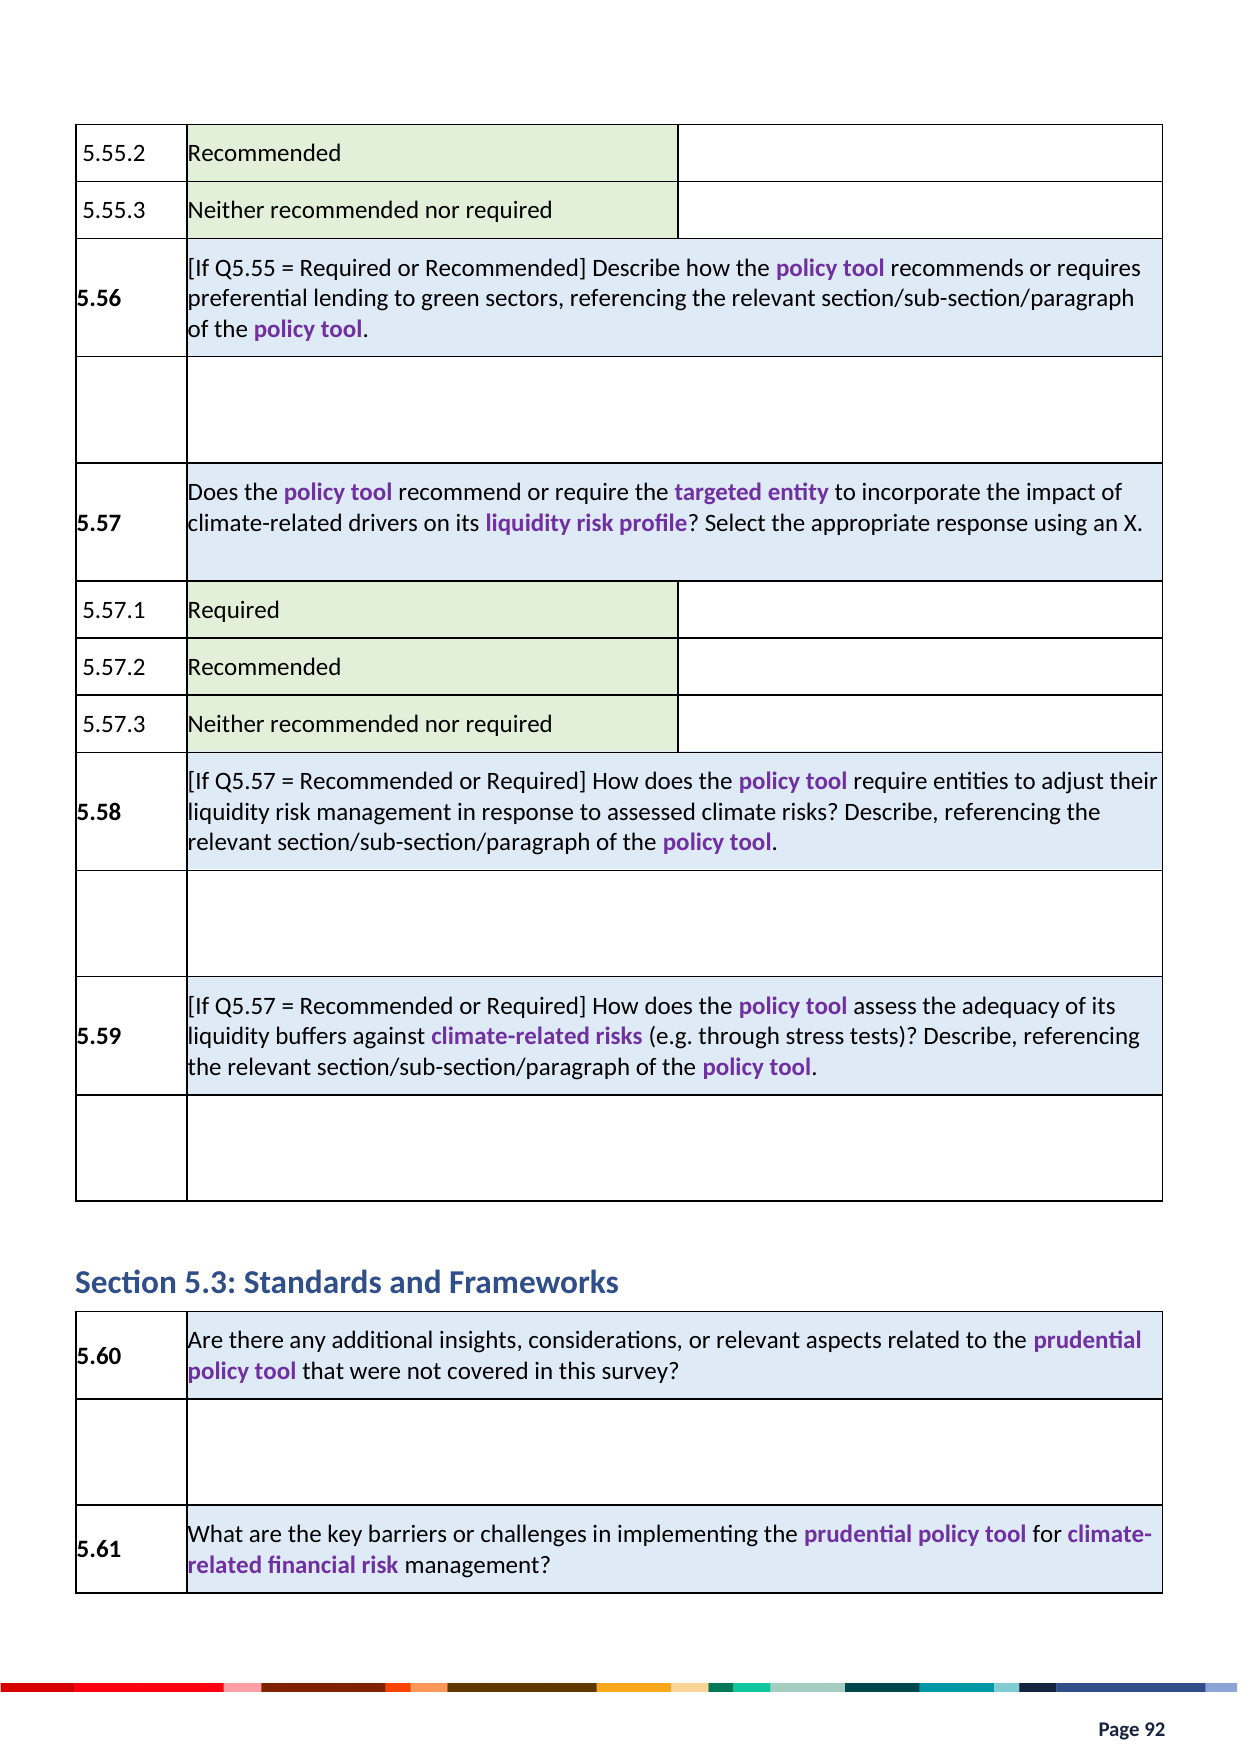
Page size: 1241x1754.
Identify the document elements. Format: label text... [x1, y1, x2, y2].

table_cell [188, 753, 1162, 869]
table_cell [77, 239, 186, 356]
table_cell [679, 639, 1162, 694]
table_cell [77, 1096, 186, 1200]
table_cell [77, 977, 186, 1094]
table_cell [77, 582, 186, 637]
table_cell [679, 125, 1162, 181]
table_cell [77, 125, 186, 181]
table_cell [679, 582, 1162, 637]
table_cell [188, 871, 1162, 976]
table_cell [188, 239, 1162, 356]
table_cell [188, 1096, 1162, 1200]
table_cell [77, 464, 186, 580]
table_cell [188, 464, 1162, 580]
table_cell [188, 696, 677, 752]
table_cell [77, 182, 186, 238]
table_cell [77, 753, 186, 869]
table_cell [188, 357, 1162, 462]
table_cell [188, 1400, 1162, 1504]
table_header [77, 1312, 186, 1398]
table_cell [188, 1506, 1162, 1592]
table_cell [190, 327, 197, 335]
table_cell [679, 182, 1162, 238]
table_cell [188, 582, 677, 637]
subtitle Section 5.3: Standards and Frameworks [75, 1261, 1165, 1302]
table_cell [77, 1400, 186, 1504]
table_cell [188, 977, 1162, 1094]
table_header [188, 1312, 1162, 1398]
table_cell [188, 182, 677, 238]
picture [0, 1683, 1236, 1692]
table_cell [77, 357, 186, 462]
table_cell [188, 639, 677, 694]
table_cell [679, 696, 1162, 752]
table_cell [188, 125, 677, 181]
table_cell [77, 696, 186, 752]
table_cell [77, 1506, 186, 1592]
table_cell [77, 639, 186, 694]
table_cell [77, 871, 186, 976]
